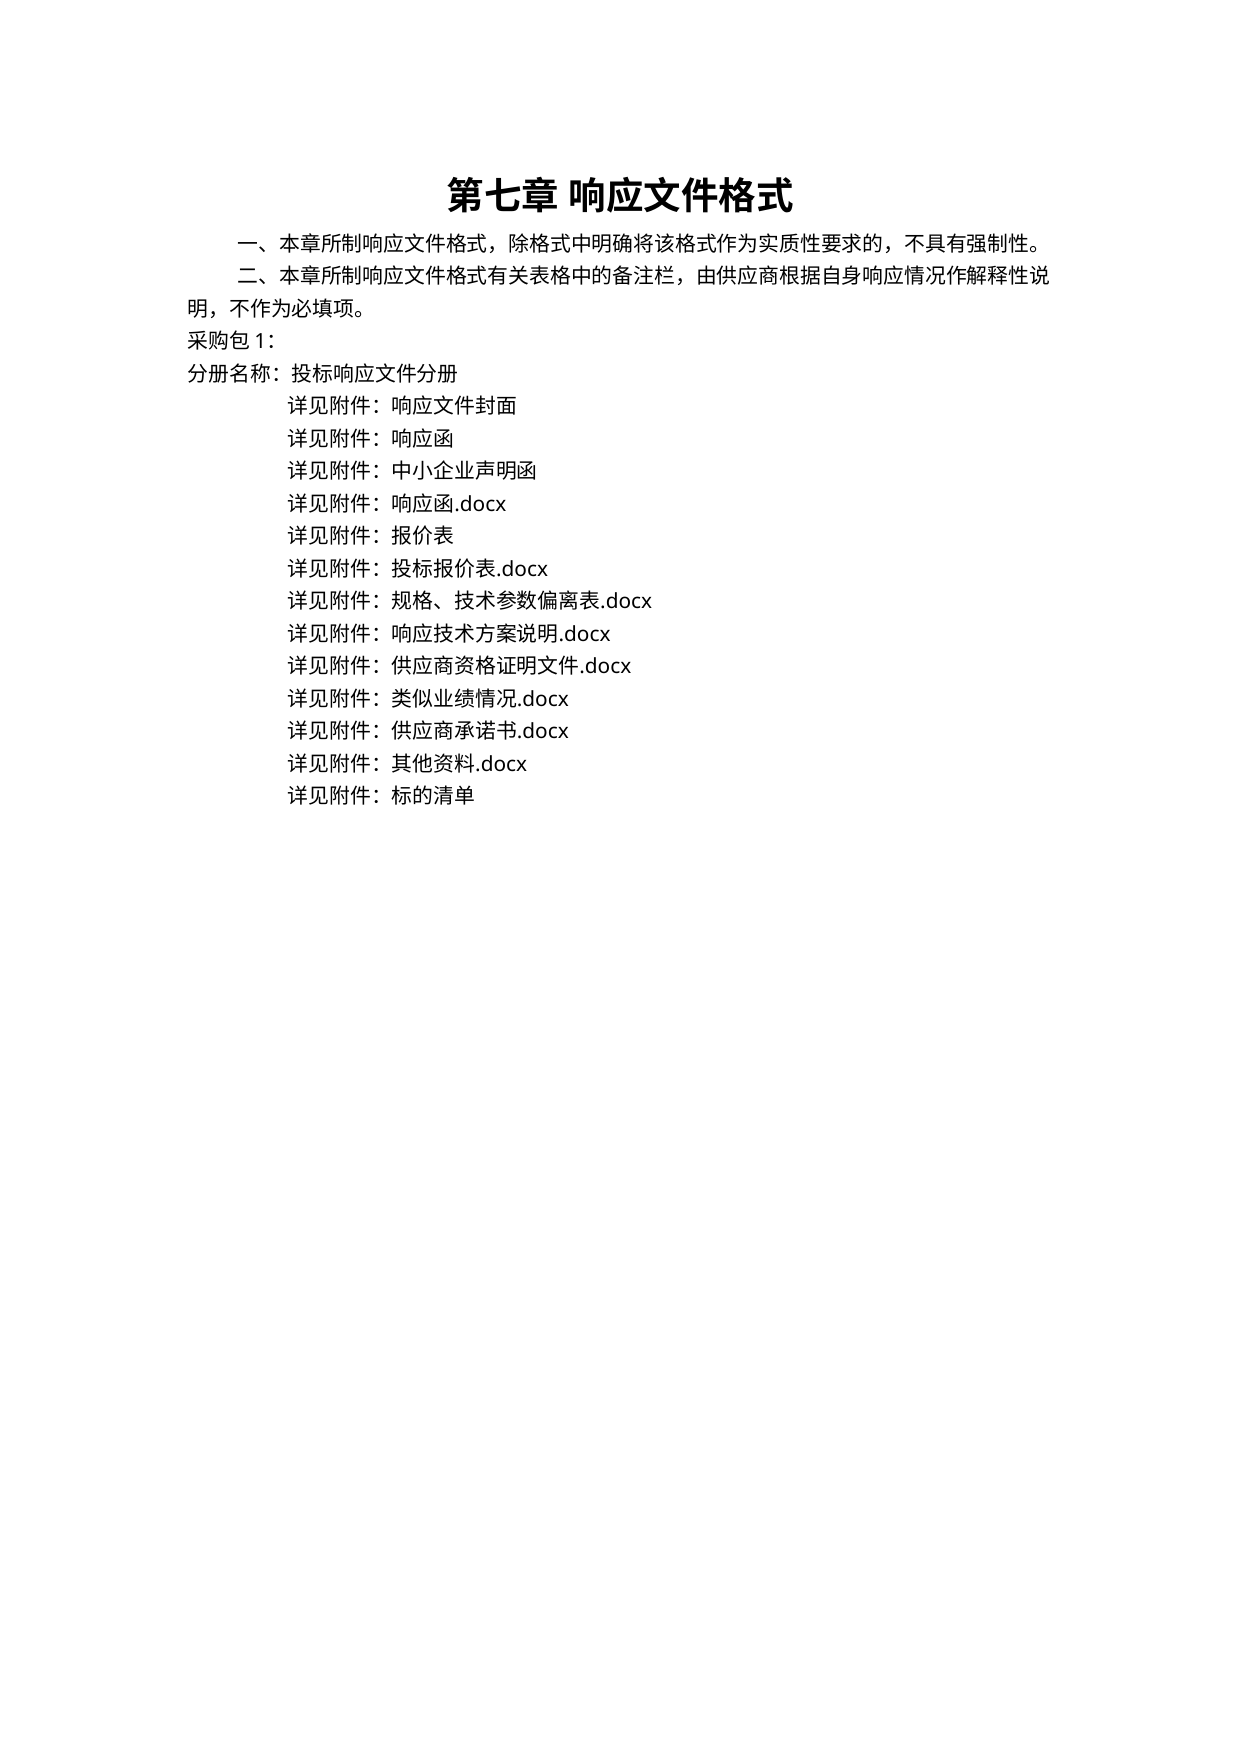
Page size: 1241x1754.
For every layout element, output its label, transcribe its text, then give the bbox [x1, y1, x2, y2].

text 详见附件：响应函 [187, 422, 1053, 454]
text 详见附件：响应函.docx [187, 487, 1053, 519]
text 详见附件：其他资料.docx [187, 747, 1053, 779]
text 详见附件：响应技术方案说明.docx [187, 617, 1053, 649]
text 详见附件：标的清单 [187, 779, 1053, 812]
text 第七章 响应文件格式 [187, 162, 1053, 227]
text 二、本章所制响应文件格式有关表格中的备注栏，由供应商根据自身响应情况作解释性说明，不作为必填项。 [187, 259, 1053, 324]
text 详见附件：供应商资格证明文件.docx [187, 649, 1053, 682]
text 详见附件：类似业绩情况.docx [187, 682, 1053, 714]
text 详见附件：投标报价表.docx [187, 552, 1053, 584]
text 采购包1： [187, 324, 1053, 357]
text 详见附件：报价表 [187, 519, 1053, 552]
text 详见附件：供应商承诺书.docx [187, 714, 1053, 747]
text 详见附件：响应文件封面 [187, 389, 1053, 422]
text 一、本章所制响应文件格式，除格式中明确将该格式作为实质性要求的，不具有强制性。 [187, 227, 1053, 259]
text 详见附件：中小企业声明函 [187, 454, 1053, 487]
text 分册名称：投标响应文件分册 [187, 357, 1053, 389]
text 详见附件：规格、技术参数偏离表.docx [187, 584, 1053, 617]
